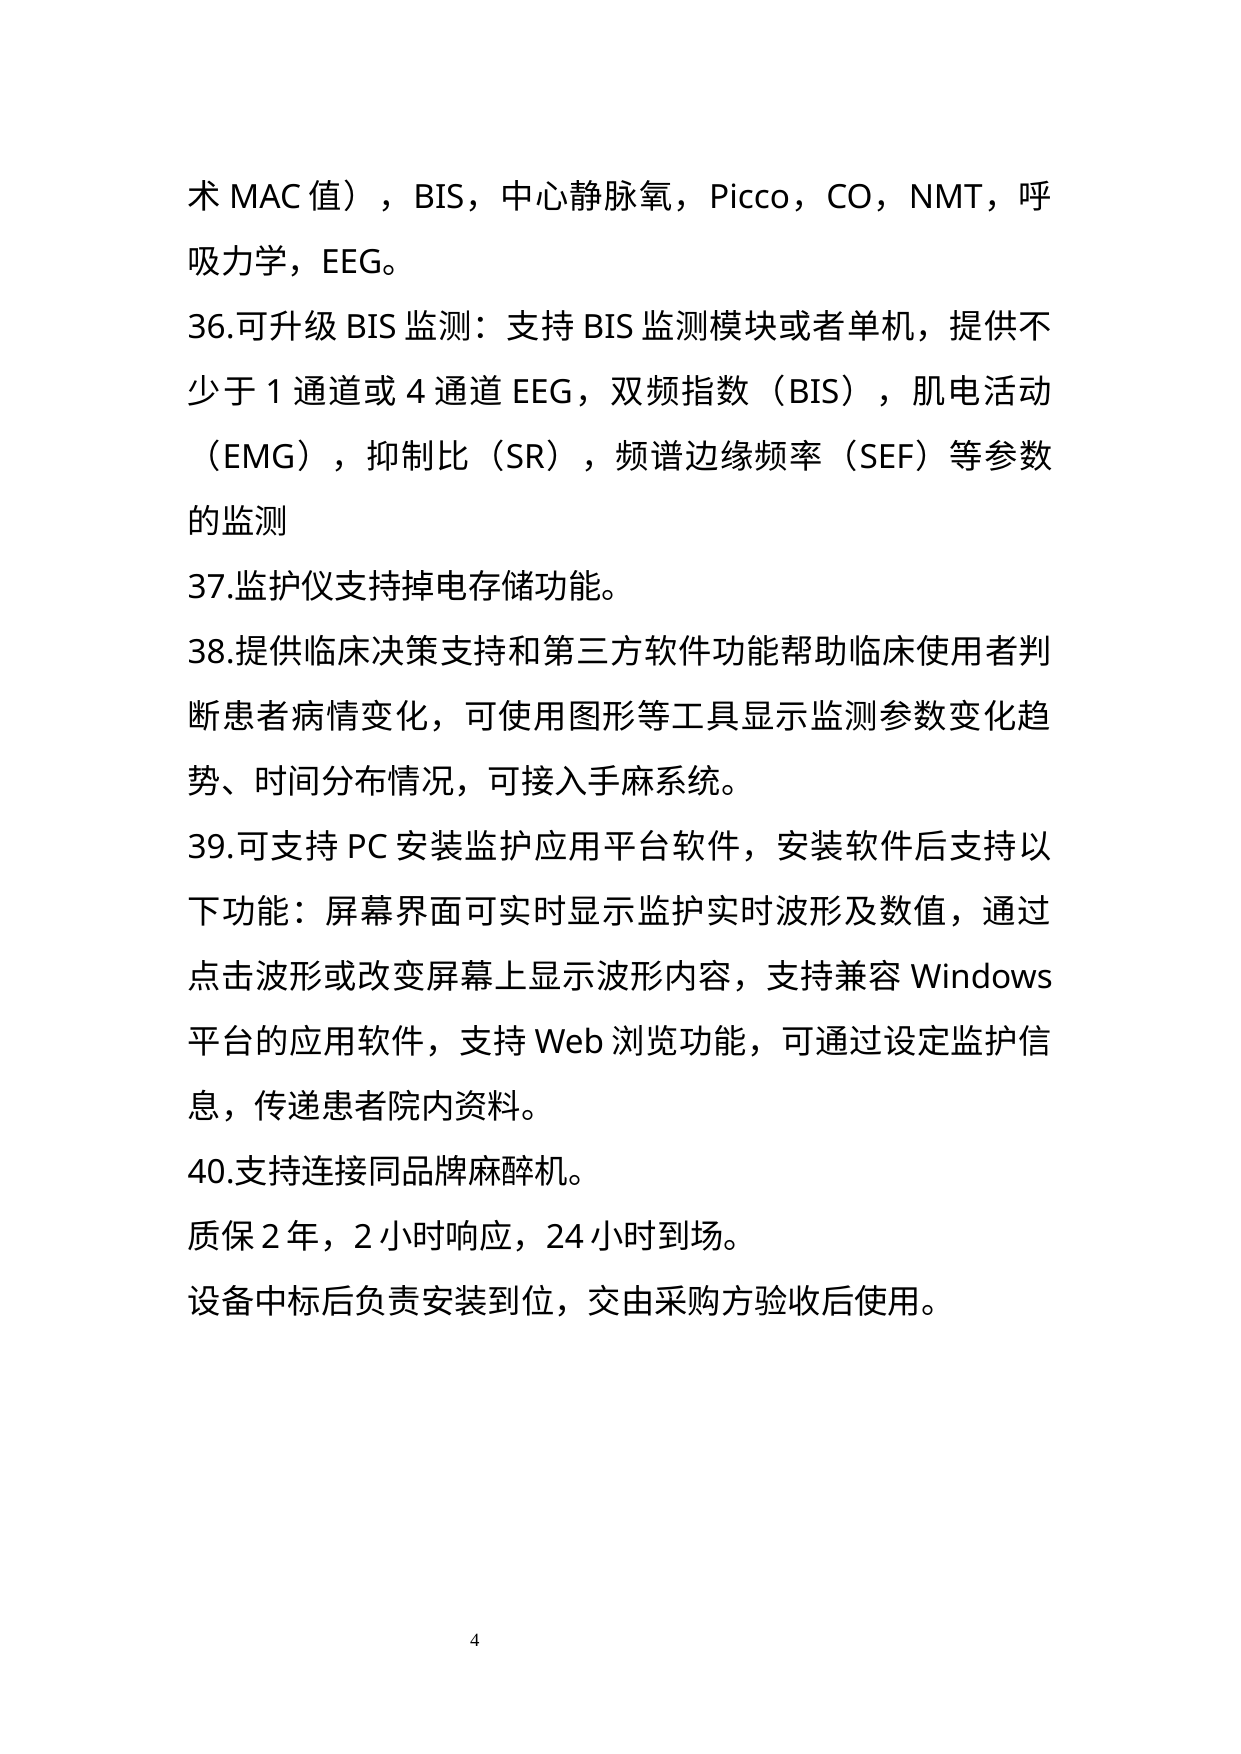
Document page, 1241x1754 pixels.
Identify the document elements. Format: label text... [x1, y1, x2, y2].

text 36.可升级BIS监测：支持BIS监测模块或者单机，提供不少于1通道或4通道EEG，双频指数（BIS），肌电活动（EMG），抑制比（SR），频谱边缘频率（SEF）等参数的监测 [187, 292, 1053, 552]
text 37.监护仪支持掉电存储功能。 [187, 552, 1053, 617]
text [187, 162, 1053, 292]
text 38.提供临床决策支持和第三方软件功能帮助临床使用者判断患者病情变化，可使用图形等工具显示监测参数变化趋势、时间分布情况，可接入手麻系统。 [187, 617, 1053, 812]
text 设备中标后负责安装到位，交由采购方验收后使用。 [187, 1267, 1053, 1332]
text 39.可支持PC安装监护应用平台软件，安装软件后支持以下功能：屏幕界面可实时显示监护实时波形及数值，通过点击波形或改变屏幕上显示波形内容，支持兼容Windows平台的应用软件，支持Web浏览功能，可通过设定监护信息，传递患者院内资料。 [187, 812, 1053, 1137]
text 质保2年，2小时响应，24小时到场。 [187, 1202, 1053, 1267]
text 40.支持连接同品牌麻醉机。 [187, 1137, 1053, 1202]
